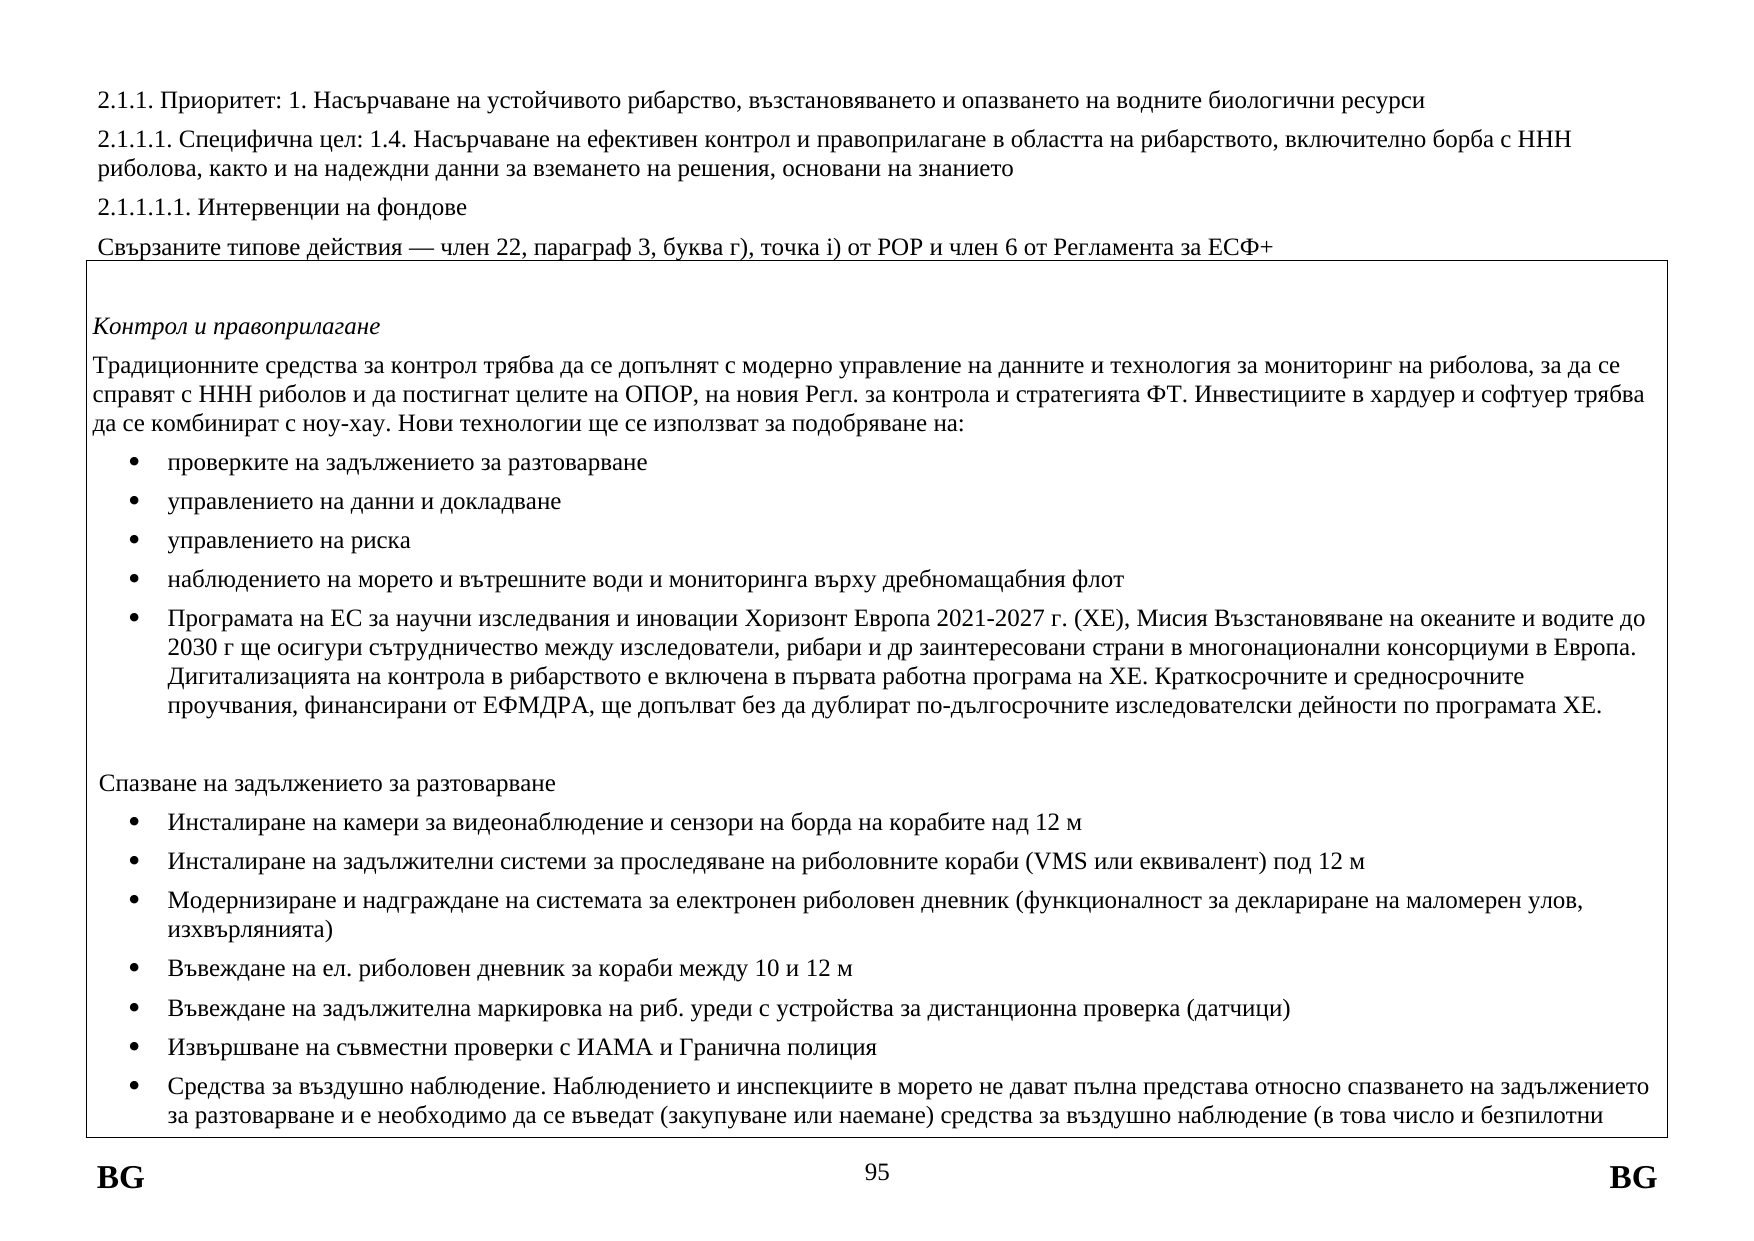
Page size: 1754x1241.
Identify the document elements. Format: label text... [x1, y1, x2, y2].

text [notranslate]2.1.1. Приоритет: 1. Насърчаване на устойчивото рибарство, възстановяването и опазването на водните биологични ресурси[/notranslate] [97, 85, 1679, 114]
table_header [87, 261, 1667, 1137]
subtitle [notranslate]2.1.1.1. Специфична цел: 1.4. Насърчаване на ефективен контрол и правоприлагане в областта на рибарството, включително борба с ННН риболова, както и на надеждни данни за вземането на решения, основани на знанието [97, 124, 1679, 182]
subtitle [/notranslate][notranslate]2.1.1.1.1. Интервенции на фондове [97, 192, 1679, 221]
subtitle [notranslate]Свързаните типове действия — член 22, параграф 3, буква г), точка i) от РОР и член 6 от Регламента за ЕСФ+ [97, 232, 1679, 260]
